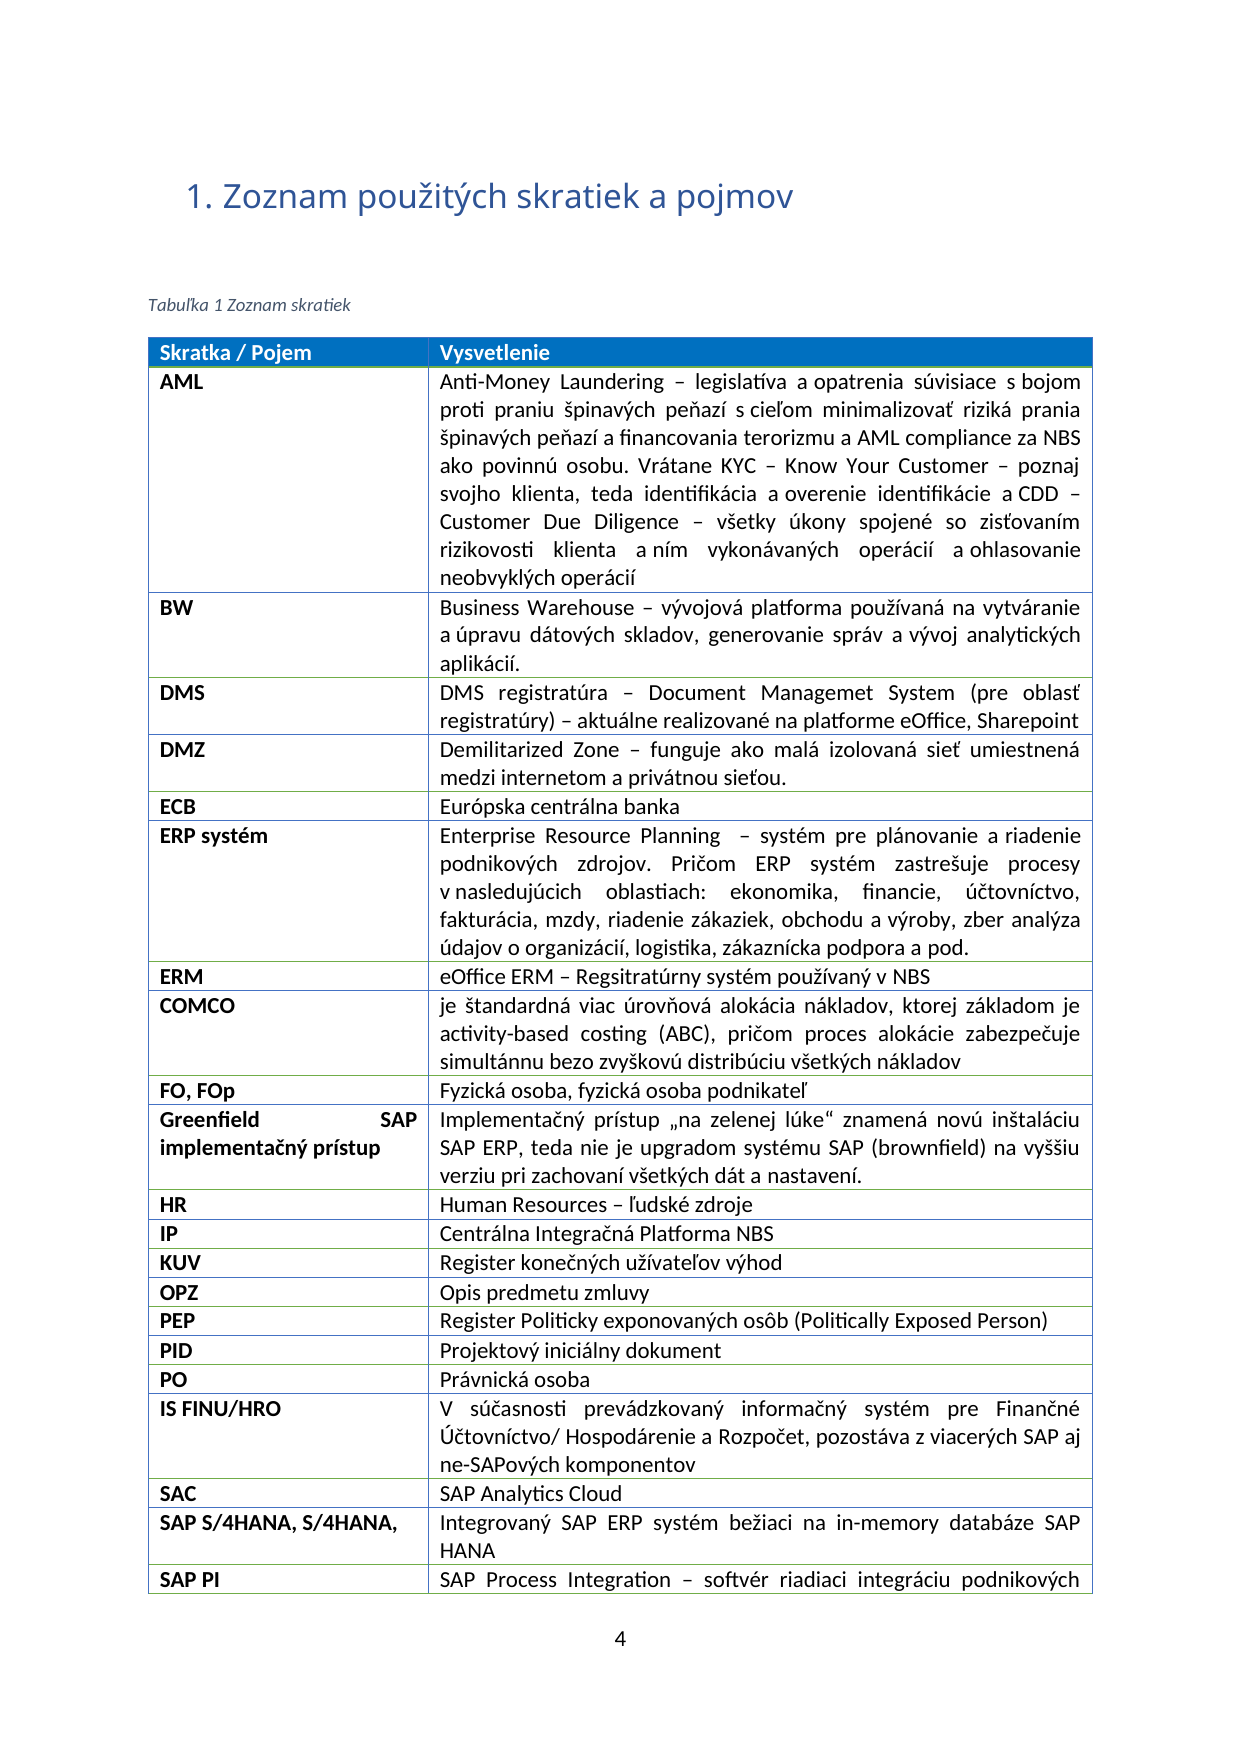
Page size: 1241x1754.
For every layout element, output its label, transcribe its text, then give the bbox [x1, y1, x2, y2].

table_cell Enterprise Resource Planning – systém pre plánovanie a riadenie podnikových zdrojov. Pričom ERP systém zastrešuje procesy v nasledujúcich oblastiach: ekonomika, financie, účtovníctvo, fakturácia, mzdy, riadenie zákaziek, obchodu a výroby, zber analýza údajov o organizácií, logistika, zákaznícka podpora a pod. [429, 821, 1092, 961]
table_cell PEP [149, 1307, 428, 1335]
table_cell IP [149, 1220, 428, 1247]
table_cell SAC [149, 1479, 428, 1507]
table_cell je štandardná viac úrovňová alokácia nákladov, ktorej základom je activity-based costing (ABC), pričom proces alokácie zabezpečuje simultánnu bezo zvyškovú distribúciu všetkých nákladov [429, 991, 1092, 1075]
table_cell DMS [149, 678, 428, 734]
table_cell Register konečných užívateľov výhod [429, 1249, 1092, 1277]
table_cell Business Warehouse – vývojová platforma používaná na vytváranie a úpravu dátových skladov, generovanie správ a vývoj analytických aplikácií. [429, 593, 1092, 677]
table_cell Fyzická osoba, fyzická osoba podnikateľ [429, 1076, 1092, 1104]
table_cell SAP Analytics Cloud [429, 1479, 1092, 1507]
table_header Vysvetlenie [429, 338, 1092, 366]
table_cell AML [149, 368, 428, 592]
table_header Skratka / Pojem [149, 338, 428, 366]
table_cell Implementačný prístup „na zelenej lúke“ znamená novú inštaláciu SAP ERP, teda nie je upgradom systému SAP (brownfield) na vyššiu verziu pri zachovaní všetkých dát a nastavení. [429, 1105, 1092, 1189]
table_cell ERM [149, 962, 428, 990]
table_cell ECB [149, 792, 428, 820]
table_cell Integrovaný SAP ERP systém bežiaci na in-memory databáze SAP HANA [429, 1508, 1092, 1564]
table_cell IS FINU/HRO [149, 1394, 428, 1478]
table_cell ERP systém [149, 821, 428, 961]
table_cell DMZ [149, 735, 428, 791]
table_cell V súčasnosti prevádzkovaný informačný systém pre Finančné Účtovníctvo/ Hospodárenie a Rozpočet, pozostáva z viacerých SAP aj ne-SAPových komponentov [429, 1394, 1092, 1478]
table_cell Opis predmetu zmluvy [429, 1278, 1092, 1306]
table_cell Anti-Money Laundering – legislatíva a opatrenia súvisiace s bojom proti praniu špinavých peňazí s cieľom minimalizovať riziká prania špinavých peňazí a financovania terorizmu a AML compliance za NBS ako povinnú osobu. Vrátane KYC – Know Your Customer – poznaj svojho klienta, teda identifikácia a overenie identifikácie a CDD – Customer Due Diligence – všetky úkony spojené so zisťovaním rizikovosti klienta a ním vykonávaných operácií a ohlasovanie neobvyklých operácií [429, 368, 1092, 592]
table_cell Projektový iniciálny dokument [429, 1336, 1092, 1364]
text Tabuľka 1 Zoznam skratiek [148, 293, 1092, 316]
table_cell BW [149, 593, 428, 677]
table_cell HR [149, 1190, 428, 1218]
table_cell FO, FOp [149, 1076, 428, 1104]
table_cell Európska centrálna banka [429, 792, 1092, 820]
table_cell Centrálna Integračná Platforma NBS [429, 1220, 1092, 1247]
table_cell DMS registratúra – Document Managemet System (pre oblasť registratúry) – aktuálne realizované na platforme eOffice, Sharepoint [429, 678, 1092, 734]
table_cell KUV [149, 1249, 428, 1277]
table_cell SAP PI [149, 1565, 428, 1593]
table_cell OPZ [149, 1278, 428, 1306]
table_cell eOffice ERM – Regsitratúrny systém používaný v NBS [429, 962, 1092, 990]
table_cell PID [149, 1336, 428, 1364]
table_cell Právnická osoba [429, 1365, 1092, 1393]
table_cell PO [149, 1365, 428, 1393]
table_cell Register Politicky exponovaných osôb (Politically Exposed Person) [429, 1307, 1092, 1335]
table_cell Human Resources – ľudské zdroje [429, 1190, 1092, 1218]
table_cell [429, 1565, 1092, 1593]
subtitle Zoznam použitých skratiek a pojmov [185, 173, 1092, 218]
table_cell SAP S/4HANA, S/4HANA, [149, 1508, 428, 1564]
table_cell COMCO [149, 991, 428, 1075]
table_cell Demilitarized Zone – funguje ako malá izolovaná sieť umiestnená medzi internetom a privátnou sieťou. [429, 735, 1092, 791]
table_cell Greenfield SAP implementačný prístup [149, 1105, 428, 1189]
